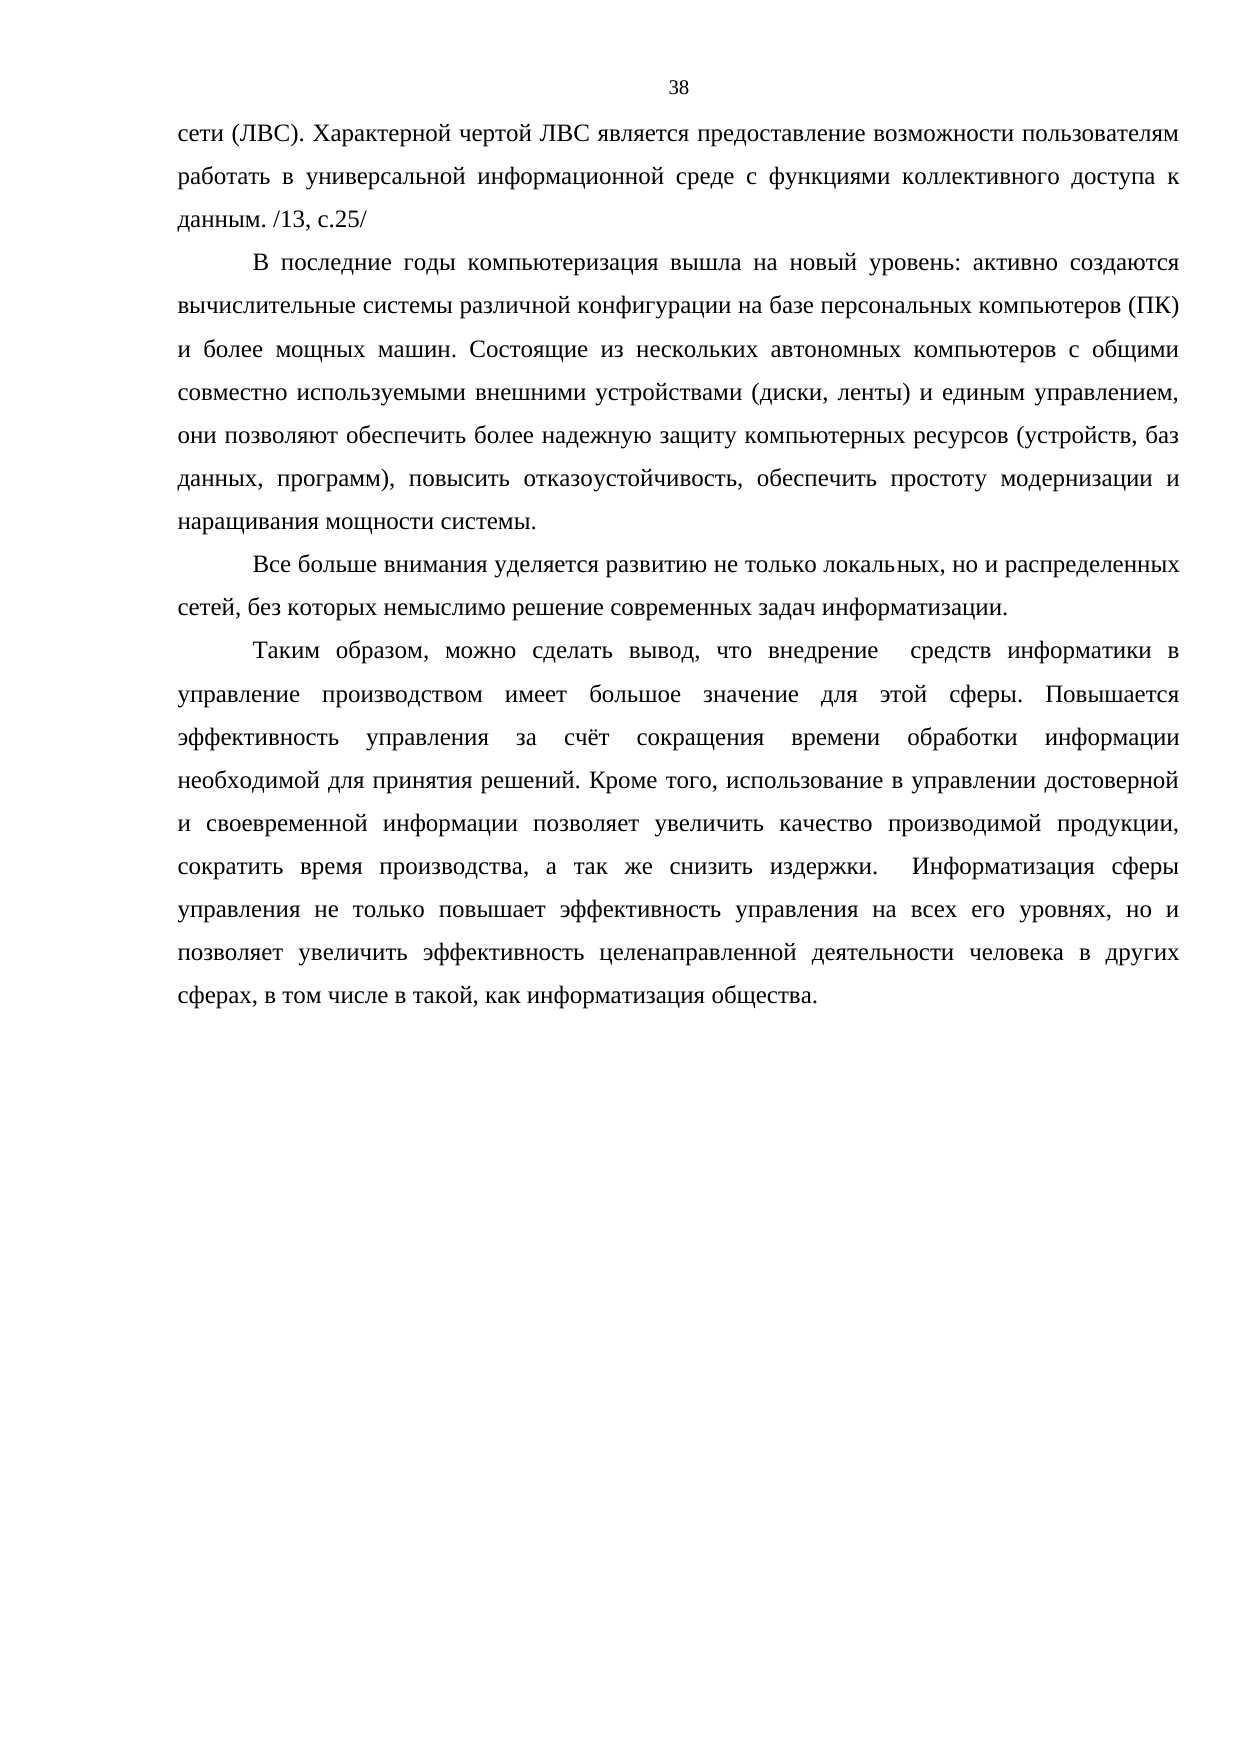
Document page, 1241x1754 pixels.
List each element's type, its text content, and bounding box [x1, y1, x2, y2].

text В последние годы компьютеризация вышла на новый уровень: активно создаются вычислительные системы различной конфигурации на базе персональных компьютеров (ПК) и более мощных машин. Состоящие из нескольких автономных компьютеров с общими совместно используемыми внешними устройствами (диски, ленты) и единым управлением, они позволяют обеспечить более надежную защиту компьютерных ресурсов (устройств, баз данных, программ), повысить отказоустойчивость, обеспечить простоту модернизации и наращивания мощности системы. [177, 247, 1180, 535]
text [177, 118, 1180, 233]
text Все больше внимания уделяется развитию не только локальных, но и распределенных сетей, без которых немыслимо решение современных задач информатизации. [177, 549, 1180, 621]
text Таким образом, можно сделать вывод, что внедрение средств информатики в управление производством имеет большое значение для этой сферы. Повышается эффективность управления за счёт сокращения времени обработки информации необходимой для принятия решений. Кроме того, использование в управлении достоверной и своевременной информации позволяет увеличить качество производимой продукции, сократить время производства, а так же снизить издержки. Информатизация сферы управления не только повышает эффективность управления на всех его уровнях, но и позволяет увеличить эффективность целенаправленной деятельности человека в других сферах, в том числе в такой, как информатизация общества. [177, 636, 1180, 1009]
